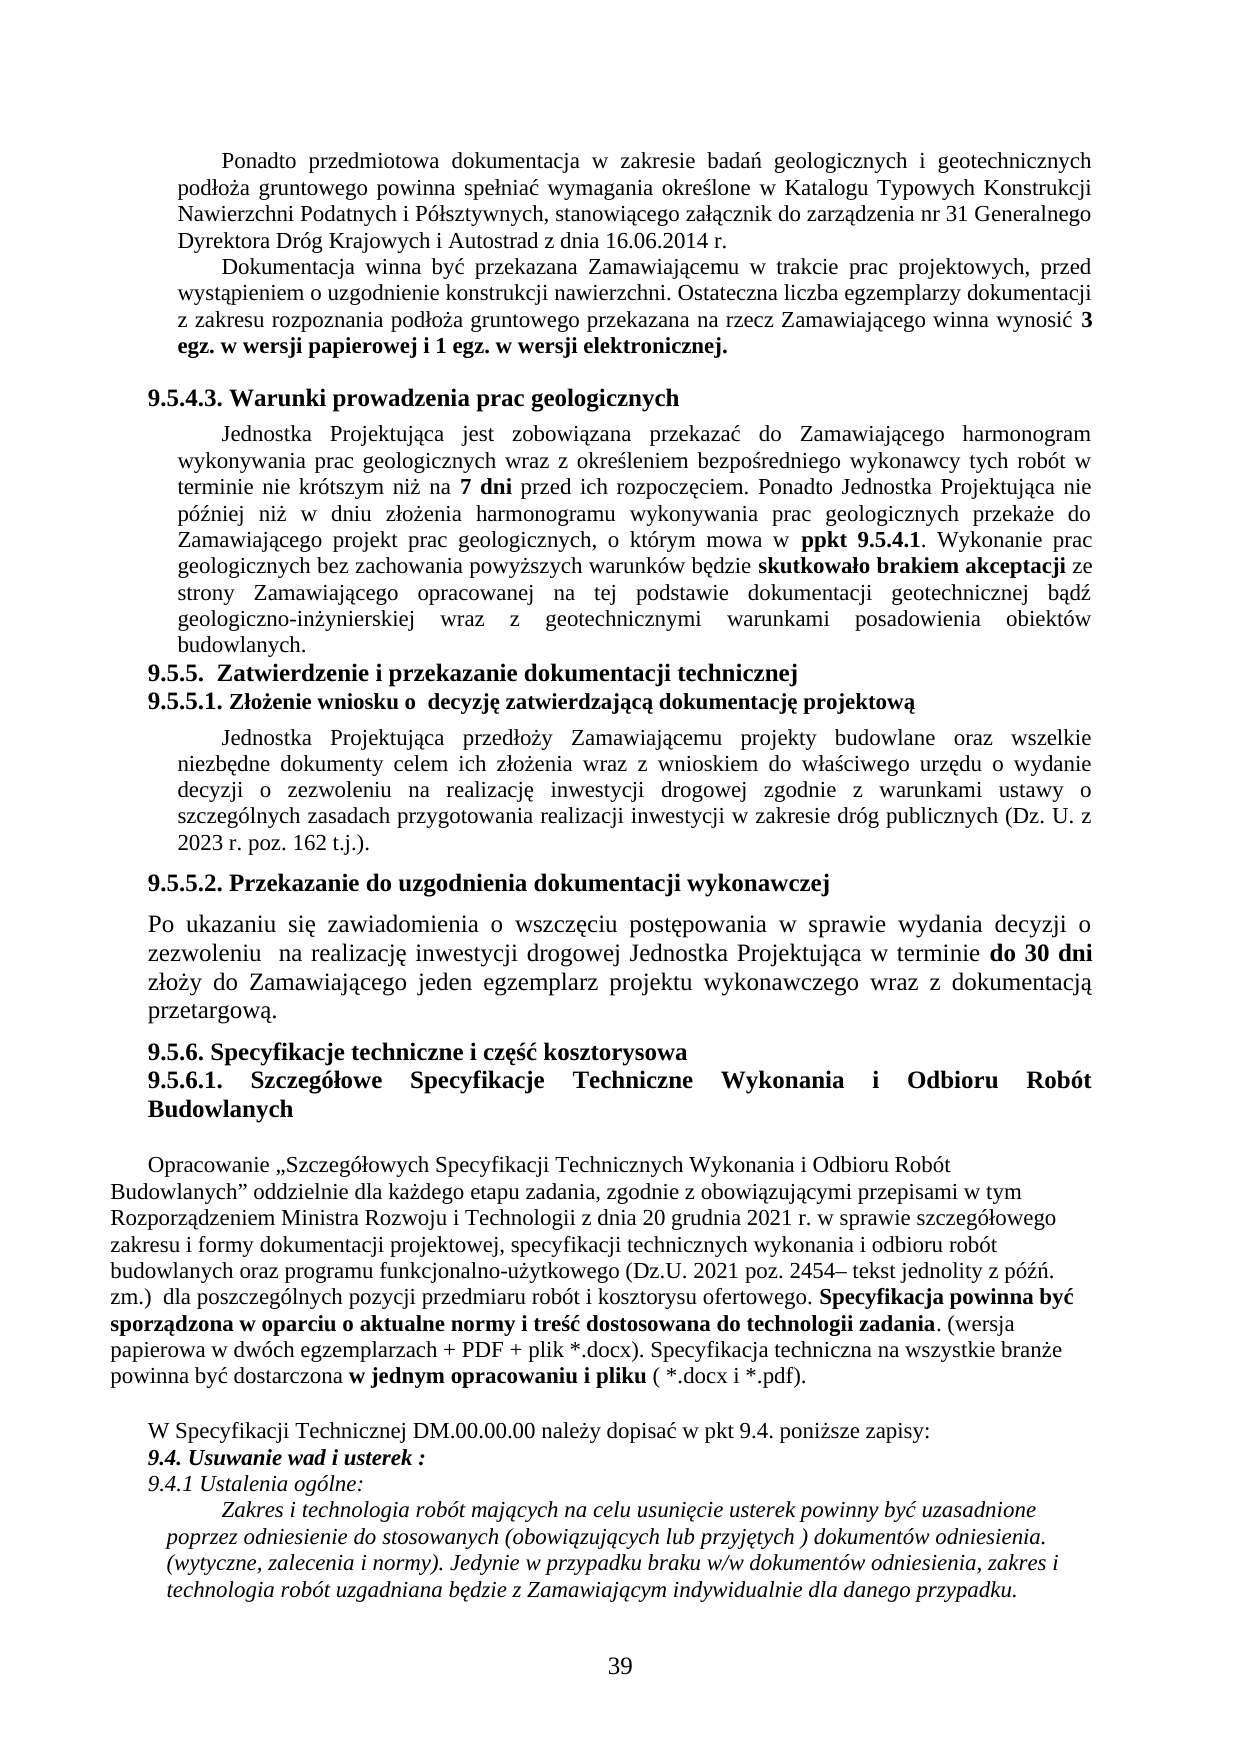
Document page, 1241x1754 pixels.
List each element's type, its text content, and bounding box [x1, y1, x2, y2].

text 9.4.1 Ustalenia ogólne: [148, 1470, 1093, 1497]
text 9.5.5.1. Złożenie wniosku o decyzję zatwierdzającą dokumentację projektową [148, 686, 1093, 715]
text Jednostka Projektująca jest zobowiązana przekazać do Zamawiającego harmonogram wykonywania prac geologicznych wraz z określeniem bezpośredniego wykonawcy tych robót w terminie nie krótszym niż na 7 dni przed ich rozpoczęciem. Ponadto Jednostka Projektująca nie później niż w dniu złożenia harmonogramu wykonywania prac geologicznych przekaże do Zamawiającego projekt prac geologicznych, o którym mowa w ppkt 9.5.4.1. Wykonanie prac geologicznych bez zachowania powyższych warunków będzie skutkowało brakiem akceptacji ze strony Zamawiającego opracowanej na tej podstawie dokumentacji geotechnicznej bądź geologiczno-inżynierskiej wraz z geotechnicznymi warunkami posadowienia obiektów budowlanych. [177, 421, 1093, 658]
text 9.5.5. Zatwierdzenie i przekazanie dokumentacji technicznej [148, 658, 1093, 686]
text 9.5.4.3. Warunki prowadzenia prac geologicznych [148, 383, 1093, 412]
text Zakres i technologia robót mających na celu usunięcie usterek powinny być uzasadnione poprzez odniesienie do stosowanych (obowiązujących lub przyjętych ) dokumentów odniesienia. (wytyczne, zalecenia i normy). Jedynie w przypadku braku w/w dokumentów odniesienia, zakres i technologia robót uzgadniana będzie z Zamawiającym indywidualnie dla danego przypadku. [166, 1497, 1093, 1602]
text 9.5.6.1. Szczegółowe Specyfikacje Techniczne Wykonania i Odbioru Robót Budowlanych [148, 1065, 1093, 1123]
text W Specyfikacji Technicznej DM.00.00.00 należy dopisać w pkt 9.4. poniższe zapisy: [148, 1417, 1093, 1444]
text Ponadto przedmiotowa dokumentacja w zakresie badań geologicznych i geotechnicznych podłoża gruntowego powinna spełniać wymagania określone w Katalogu Typowych Konstrukcji Nawierzchni Podatnych i Półsztywnych, stanowiącego załącznik do zarządzenia nr 31 Generalnego Dyrektora Dróg Krajowych i Autostrad z dnia 16.06.2014 r. [177, 148, 1093, 253]
text 9.5.5.2. Przekazanie do uzgodnienia dokumentacji wykonawczej [148, 868, 1093, 897]
text Opracowanie „Szczegółowych Specyfikacji Technicznych Wykonania i Odbioru Robót Budowlanych” oddzielnie dla każdego etapu zadania, zgodnie z obowiązującymi przepisami w tym Rozporządzeniem Ministra Rozwoju i Technologii z dnia 20 grudnia 2021 r. w sprawie szczegółowego zakresu i formy dokumentacji projektowej, specyfikacji technicznych wykonania i odbioru robót budowlanych oraz programu funkcjonalno-użytkowego (Dz.U. 2021 poz. 2454– tekst jednolity z późń. zm.) dla poszczególnych pozycji przedmiaru robót i kosztorysu ofertowego. Specyfikacja powinna być sporządzona w oparciu o aktualne normy i treść dostosowana do technologii zadania. (wersja papierowa w dwóch egzemplarzach + PDF + plik *.docx). Specyfikacja techniczna na wszystkie branże powinna być dostarczona w jednym opracowaniu i pliku ( *.docx i *.pdf). [110, 1152, 1093, 1389]
text Po ukazaniu się zawiadomienia o wszczęciu postępowania w sprawie wydania decyzji o zezwoleniu na realizację inwestycji drogowej Jednostka Projektująca w terminie do 30 dni złoży do Zamawiającego jeden egzemplarz projektu wykonawczego wraz z dokumentacją przetargową. [148, 909, 1093, 1024]
text Jednostka Projektująca przedłoży Zamawiającemu projekty budowlane oraz wszelkie niezbędne dokumenty celem ich złożenia wraz z wnioskiem do właściwego urzędu o wydanie decyzji o zezwoleniu na realizację inwestycji drogowej zgodnie z warunkami ustawy o szczególnych zasadach przygotowania realizacji inwestycji w zakresie dróg publicznych (Dz. U. z 2023 r. poz. 162 t.j.). [177, 723, 1093, 855]
text Dokumentacja winna być przekazana Zamawiającemu w trakcie prac projektowych, przed wystąpieniem o uzgodnienie konstrukcji nawierzchni. Ostateczna liczba egzemplarzy dokumentacji z zakresu rozpoznania podłoża gruntowego przekazana na rzecz Zamawiającego winna wynosić 3 egz. w wersji papierowej i 1 egz. w wersji elektronicznej. [177, 253, 1093, 358]
text 9.4. Usuwanie wad i usterek : [148, 1444, 1093, 1470]
text 9.5.6. Specyfikacje techniczne i część kosztorysowa [148, 1037, 1093, 1065]
